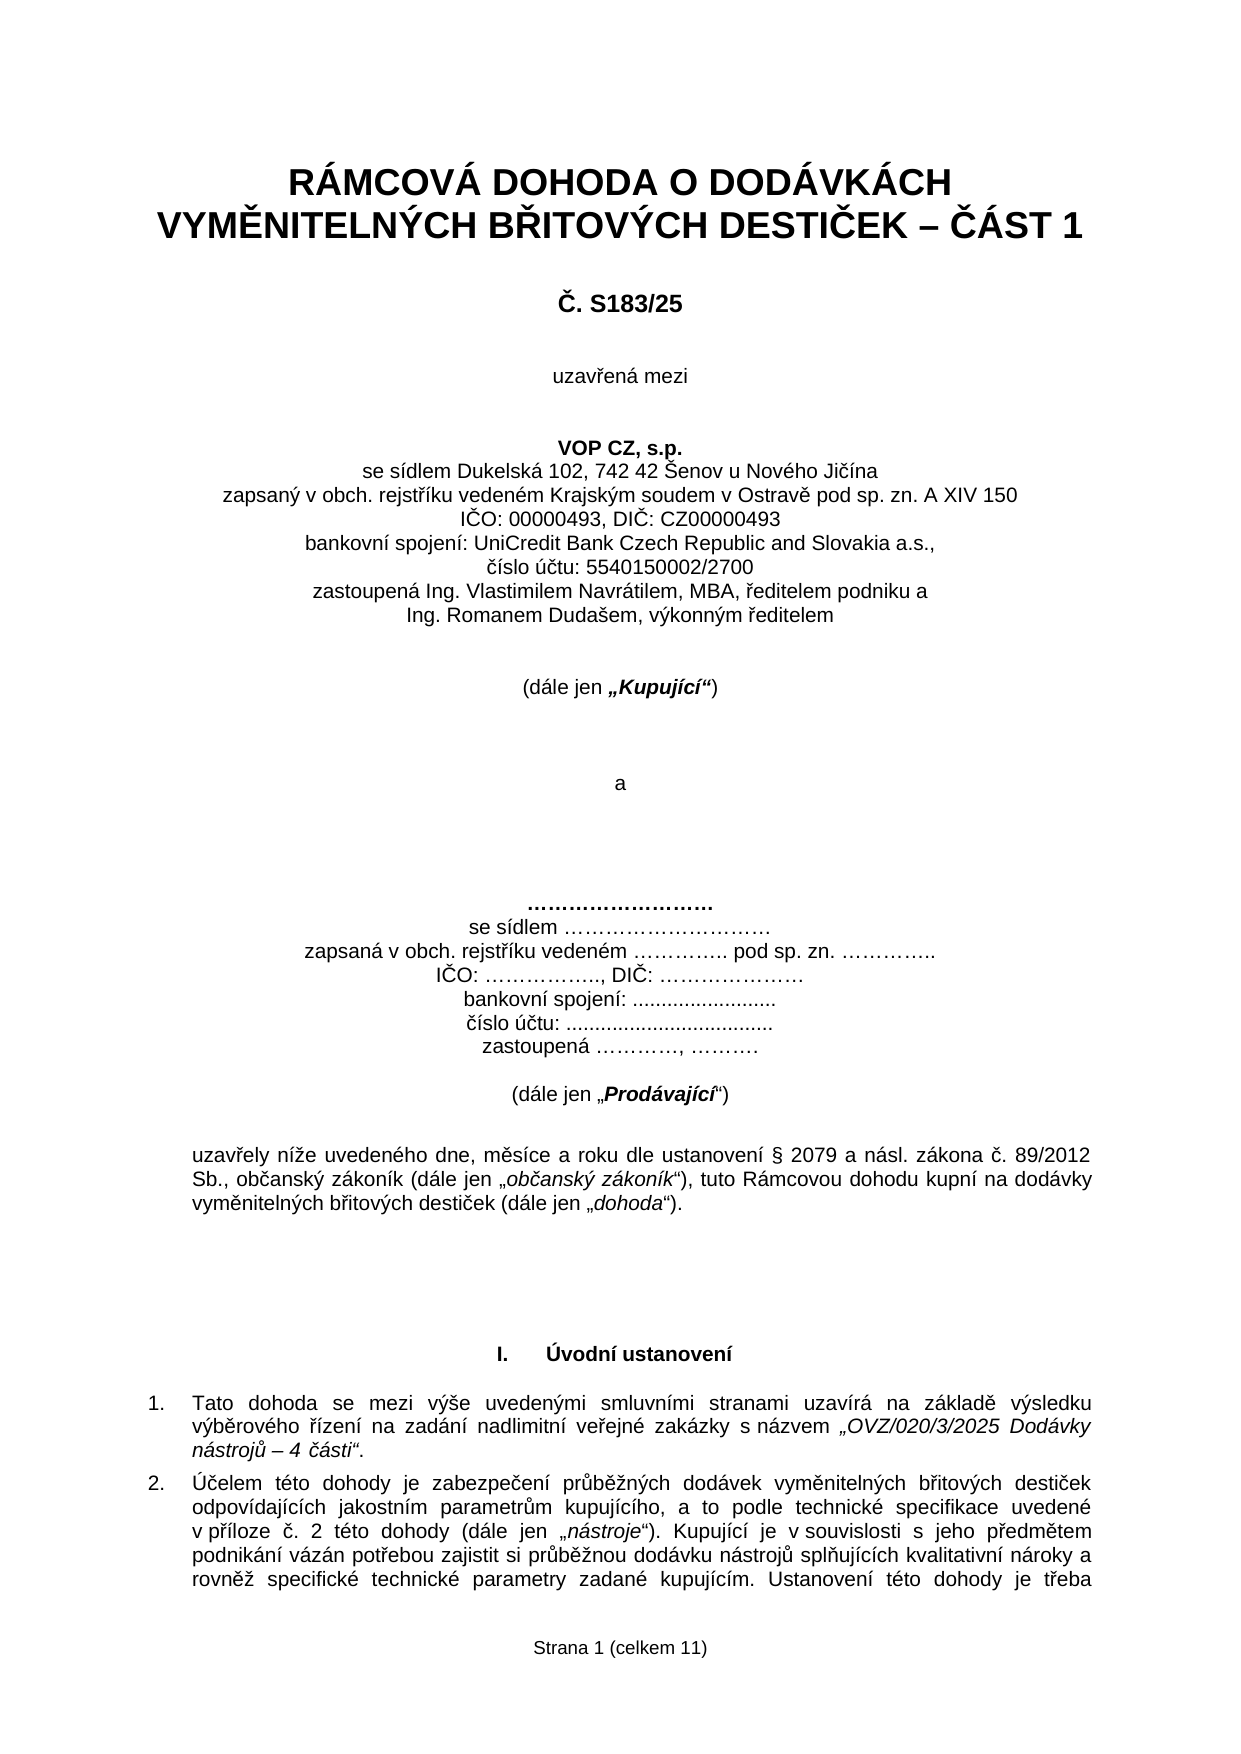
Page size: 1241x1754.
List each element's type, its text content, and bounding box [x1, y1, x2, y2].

text Ing. Romanem Dudašem, výkonným ředitelem [148, 603, 1093, 627]
text č. S183/25 [148, 280, 1093, 318]
text uzavřená mezi [148, 363, 1093, 387]
text zastoupená …………, ………. [148, 1034, 1093, 1058]
text RÁMCOVÁ DOHODA o dodávkách VYMĚNITELNÝCH BŘITOVÝCH DESTIČEK – část 1 [148, 160, 1093, 246]
subtitle Úvodní ustanovení [148, 1342, 1093, 1366]
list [148, 1471, 1093, 1590]
list Tato dohoda se mezi výše uvedenými smluvními stranami uzavírá na základě výsledku výběrového řízení na zadání nadlimitní veřejné zakázky s názvem „OVZ/020/3/2025 Dodávky nástrojů – 4 části“. [148, 1390, 1093, 1462]
text číslo účtu: 5540150002/2700 [148, 555, 1093, 579]
text bankovní spojení: ......................... [148, 986, 1093, 1010]
text VOP CZ, s.p. [148, 435, 1093, 459]
text IČO: …………….., DIČ: ………………… [148, 962, 1093, 986]
text zapsaný v obch. rejstříku vedeném Krajským soudem v Ostravě pod sp. zn. A XIV 150 [148, 483, 1093, 507]
text ……………………… [148, 891, 1093, 914]
text bankovní spojení: UniCredit Bank Czech Republic and Slovakia a.s., [148, 531, 1093, 555]
text zapsaná v obch. rejstříku vedeném ………….. pod sp. zn. ………….. [148, 938, 1093, 962]
text zastoupená Ing. Vlastimilem Navrátilem, MBA, ředitelem podniku a [148, 579, 1093, 603]
text se sídlem ………………………… [148, 914, 1093, 938]
text (dále jen „Prodávající“) [148, 1082, 1093, 1106]
text IČO: 00000493, DIČ: CZ00000493 [148, 507, 1093, 531]
text uzavřely níže uvedeného dne, měsíce a roku dle ustanovení § 2079 a násl. zákona č. 89/2012 Sb., občanský zákoník (dále jen „občanský zákoník“), tuto Rámcovou dohodu kupní na dodávky vyměnitelných břitových destiček (dále jen „dohoda“). [192, 1143, 1093, 1214]
text číslo účtu: .................................... [148, 1010, 1093, 1034]
text a [148, 771, 1093, 795]
text se sídlem Dukelská 102, 742 42 Šenov u Nového Jičína [148, 459, 1093, 483]
text (dále jen „Kupující“) [148, 675, 1093, 699]
